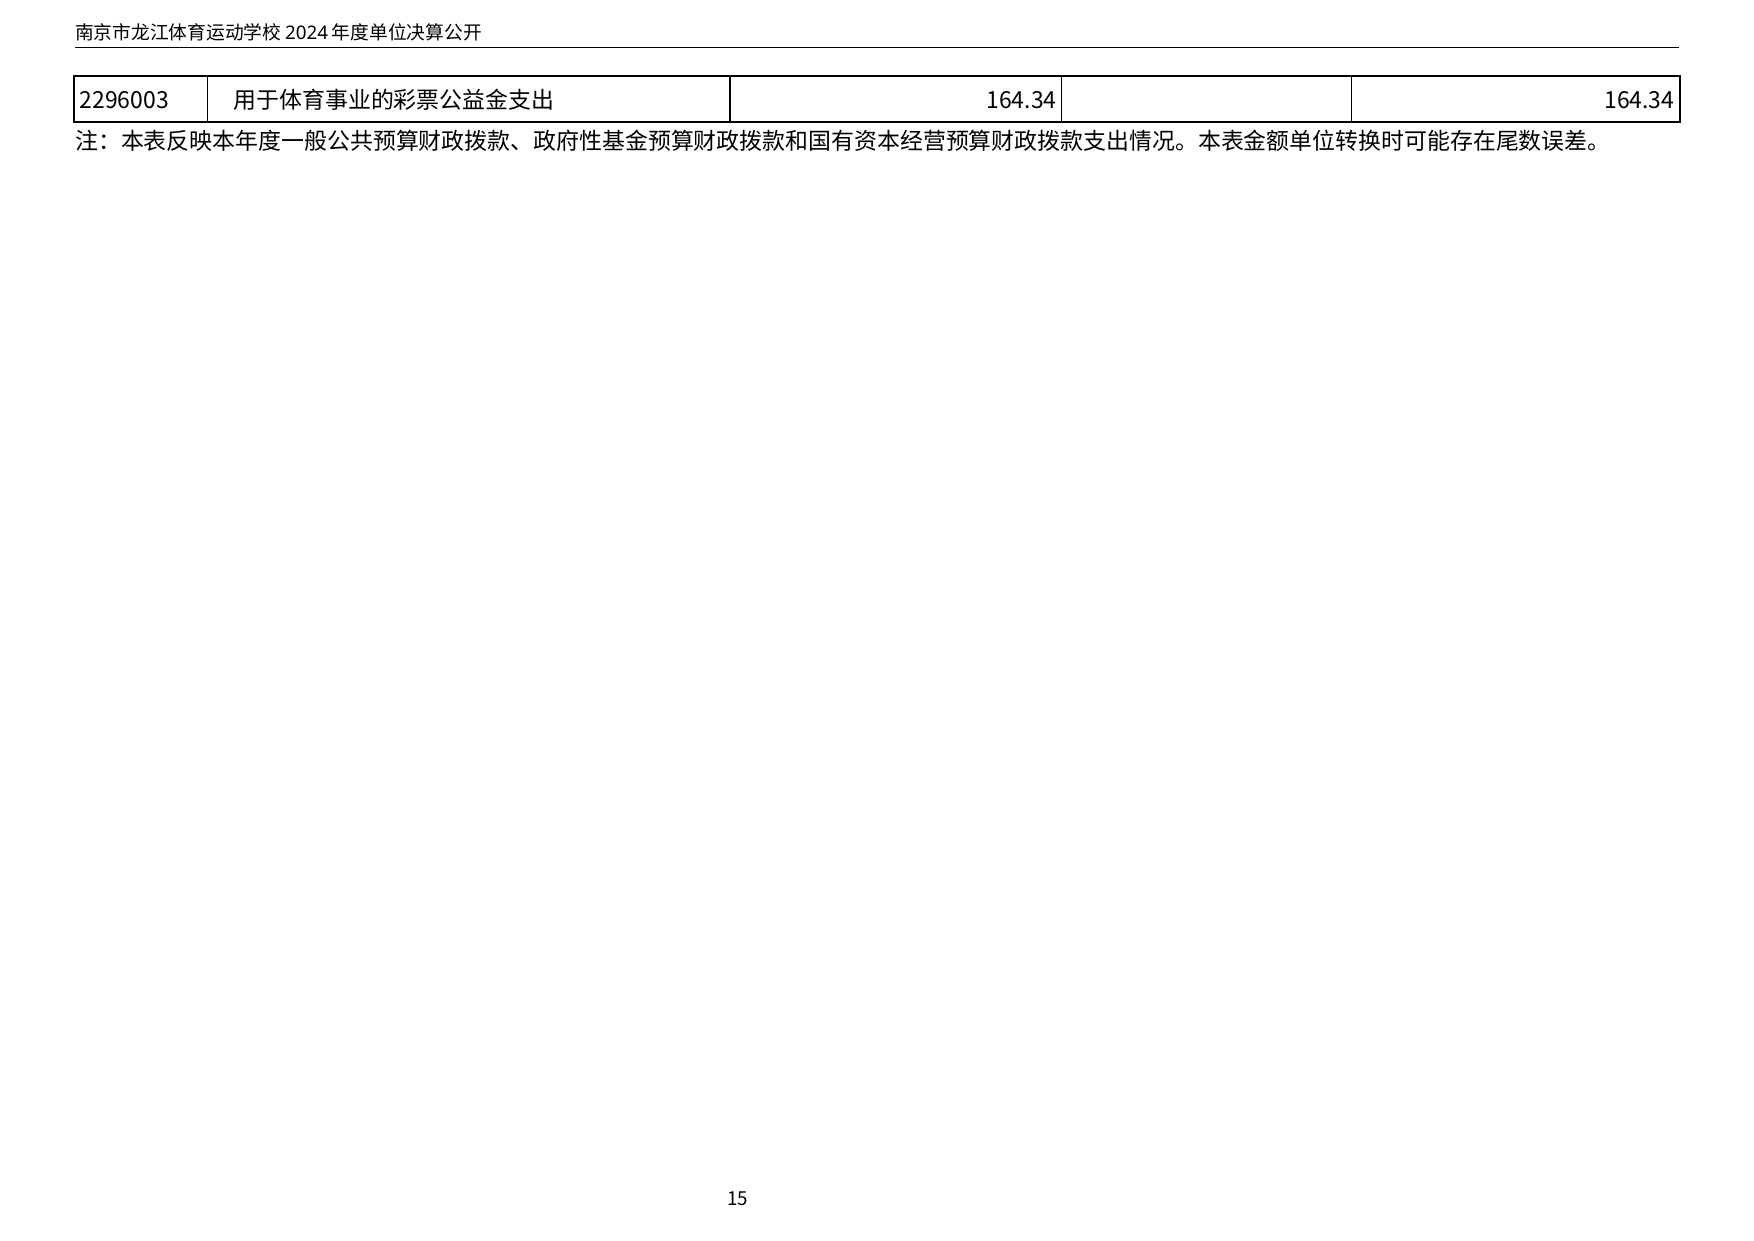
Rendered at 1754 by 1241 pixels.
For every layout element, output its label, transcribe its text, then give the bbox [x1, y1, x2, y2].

table_cell 2296003 [75, 77, 207, 121]
text 注：本表反映本年度一般公共预算财政拨款、政府性基金预算财政拨款和国有资本经营预算财政拨款支出情况。本表金额单位转换时可能存在尾数误差。 [75, 123, 1679, 156]
table_cell [1062, 77, 1351, 121]
table_cell 164.34 [731, 77, 1061, 121]
table_cell 用于体育事业的彩票公益金支出 [208, 77, 729, 121]
table_cell 164.34 [1352, 77, 1679, 121]
